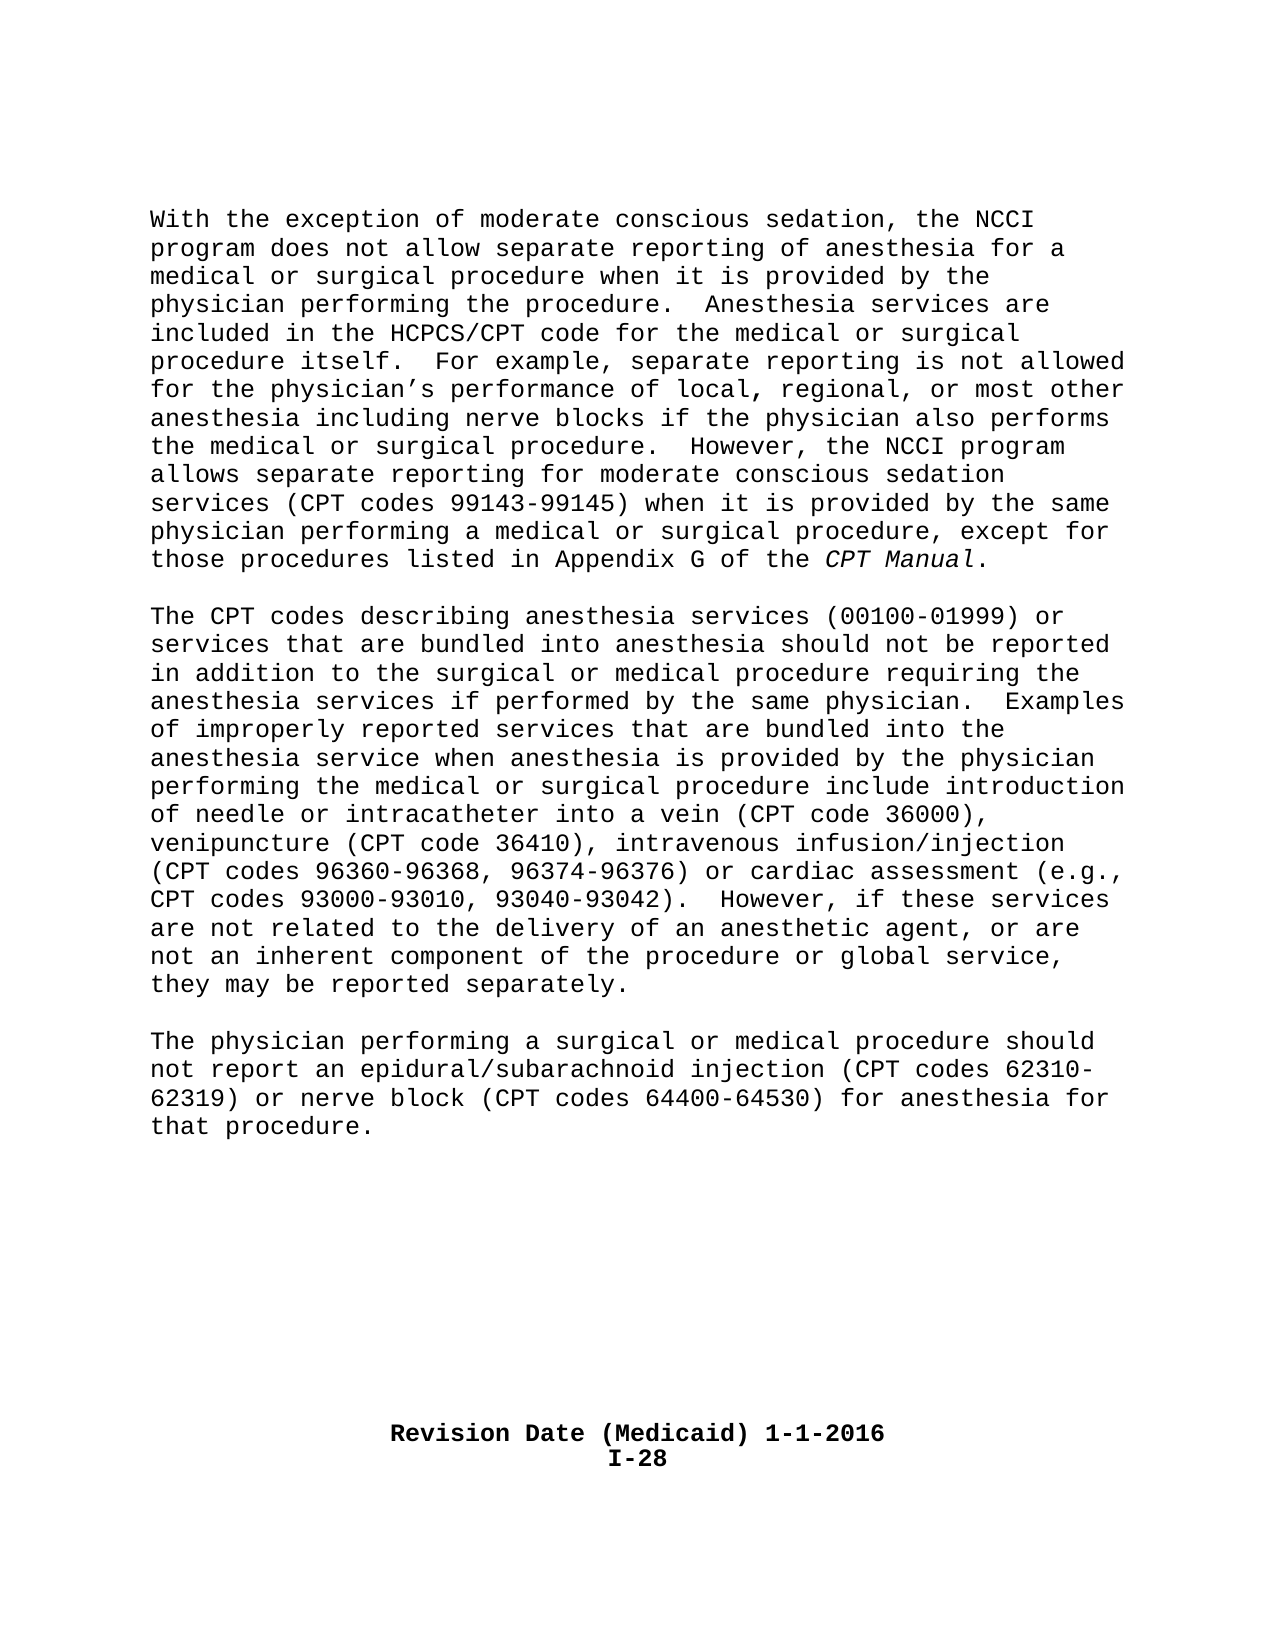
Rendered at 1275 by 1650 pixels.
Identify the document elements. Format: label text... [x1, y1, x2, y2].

text With the exception of moderate conscious sedation, the NCCI program does not allow separate reporting of anesthesia for a medical or surgical procedure when it is provided by the physician performing the procedure. Anesthesia services are included in the HCPCS/CPT code for the medical or surgical procedure itself. For example, separate reporting is not allowed for the physician’s performance of local, regional, or most other anesthesia including nerve blocks if the physician also performs the medical or surgical procedure. However, the NCCI program allows separate reporting for moderate conscious sedation services (CPT codes 99143-99145) when it is provided by the same physician performing a medical or surgical procedure, except for those procedures listed in Appendix G of the CPT Manual. [150, 207, 1125, 575]
text The physician performing a surgical or medical procedure should not report an epidural/subarachnoid injection (CPT codes 62310-62319) or nerve block (CPT codes 64400-64530) for anesthesia for that procedure. [150, 1029, 1125, 1142]
text The CPT codes describing anesthesia services (00100-01999) or services that are bundled into anesthesia should not be reported in addition to the surgical or medical procedure requiring the anesthesia services if performed by the same physician. Examples of improperly reported services that are bundled into the anesthesia service when anesthesia is provided by the physician performing the medical or surgical procedure include introduction of needle or intracatheter into a vein (CPT code 36000), venipuncture (CPT code 36410), intravenous infusion/injection (CPT codes 96360-96368, 96374-96376) or cardiac assessment (e.g., CPT codes 93000-93010, 93040-93042). However, if these services are not related to the delivery of an anesthetic agent, or are not an inherent component of the procedure or global service, they may be reported separately. [150, 604, 1125, 1000]
